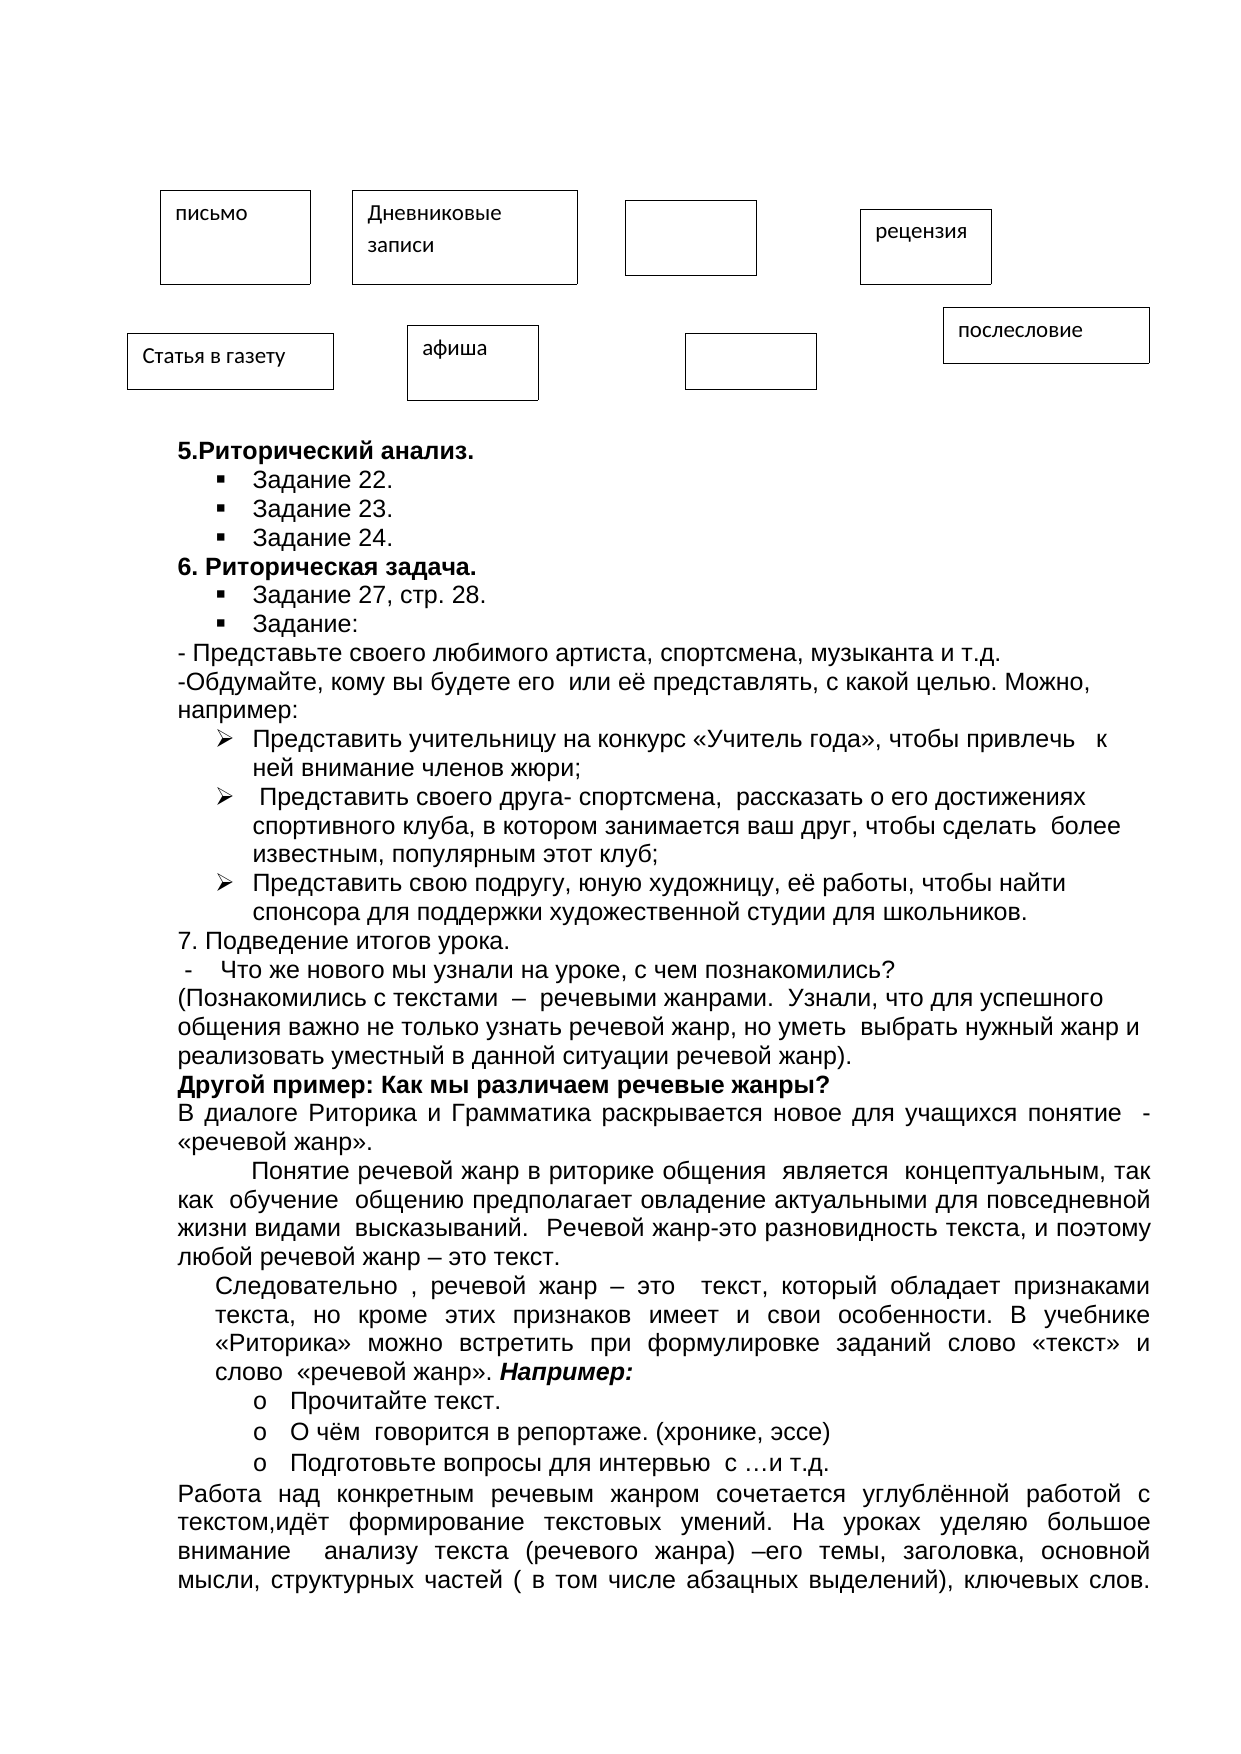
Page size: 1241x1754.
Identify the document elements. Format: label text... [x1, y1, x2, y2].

list Представить своего друга- спортсмена, рассказать о его достижениях спортивного клуба, в котором занимается ваш друг, чтобы сделать более известным, популярным этот клуб; [215, 782, 1152, 868]
text Другой пример: Как мы различаем речевые жанры? [177, 1069, 1152, 1098]
text (Познакомились с текстами – речевыми жанрами. Узнали, что для успешного общения важно не только узнать речевой жанр, но уметь выбрать нужный жанр и реализовать уместный в данной ситуации речевой жанр). [177, 983, 1152, 1069]
text -Обдумайте, кому вы будете его или её представлять, с какой целью. Можно, например: [177, 667, 1152, 724]
list О чём говорится в репортаже. (хронике, эссе) [252, 1417, 1152, 1448]
list Представить учительницу на конкурс «Учитель года», чтобы привлечь к ней внимание членов жюри; [215, 724, 1152, 782]
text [177, 1479, 1152, 1594]
text Следовательно , речевой жанр – это текст, который обладает признаками текста, но кроме этих признаков имеет и свои особенности. В учебнике «Риторика» можно встретить при формулировке заданий слово «текст» и слово «речевой жанр». Например: [215, 1271, 1152, 1386]
list Задание 22. [215, 465, 1152, 494]
text - Представьте своего любимого артиста, спортсмена, музыканта и т.д. [177, 638, 1152, 667]
list Задание 24. [215, 523, 1152, 552]
list Задание: [215, 609, 1152, 638]
text 7. Подведение итогов урока. [177, 926, 1152, 954]
text В диалоге Риторика и Грамматика раскрывается новое для учащихся понятие - «речевой жанр». [177, 1098, 1152, 1156]
list Задание 23. [215, 494, 1152, 523]
text 6. Риторическая задача. [177, 552, 1152, 580]
text 5.Риторический анализ. [177, 436, 1152, 465]
list Задание 27, стр. 28. [215, 580, 1152, 609]
list Прочитайте текст. [252, 1386, 1152, 1417]
text Понятие речевой жанр в риторике общения является концептуальным, так как обучение общению предполагает овладение актуальными для повседневной жизни видами высказываний. Речевой жанр-это разновидность текста, и поэтому любой речевой жанр – это текст. [177, 1156, 1152, 1271]
text - Что же нового мы узнали на уроке, с чем познакомились? [177, 954, 1152, 983]
list Представить свою подругу, юную художницу, её работы, чтобы найти спонсора для поддержки художественной студии для школьников. [215, 868, 1152, 926]
list Подготовьте вопросы для интервью с …и т.д. [252, 1448, 1152, 1479]
